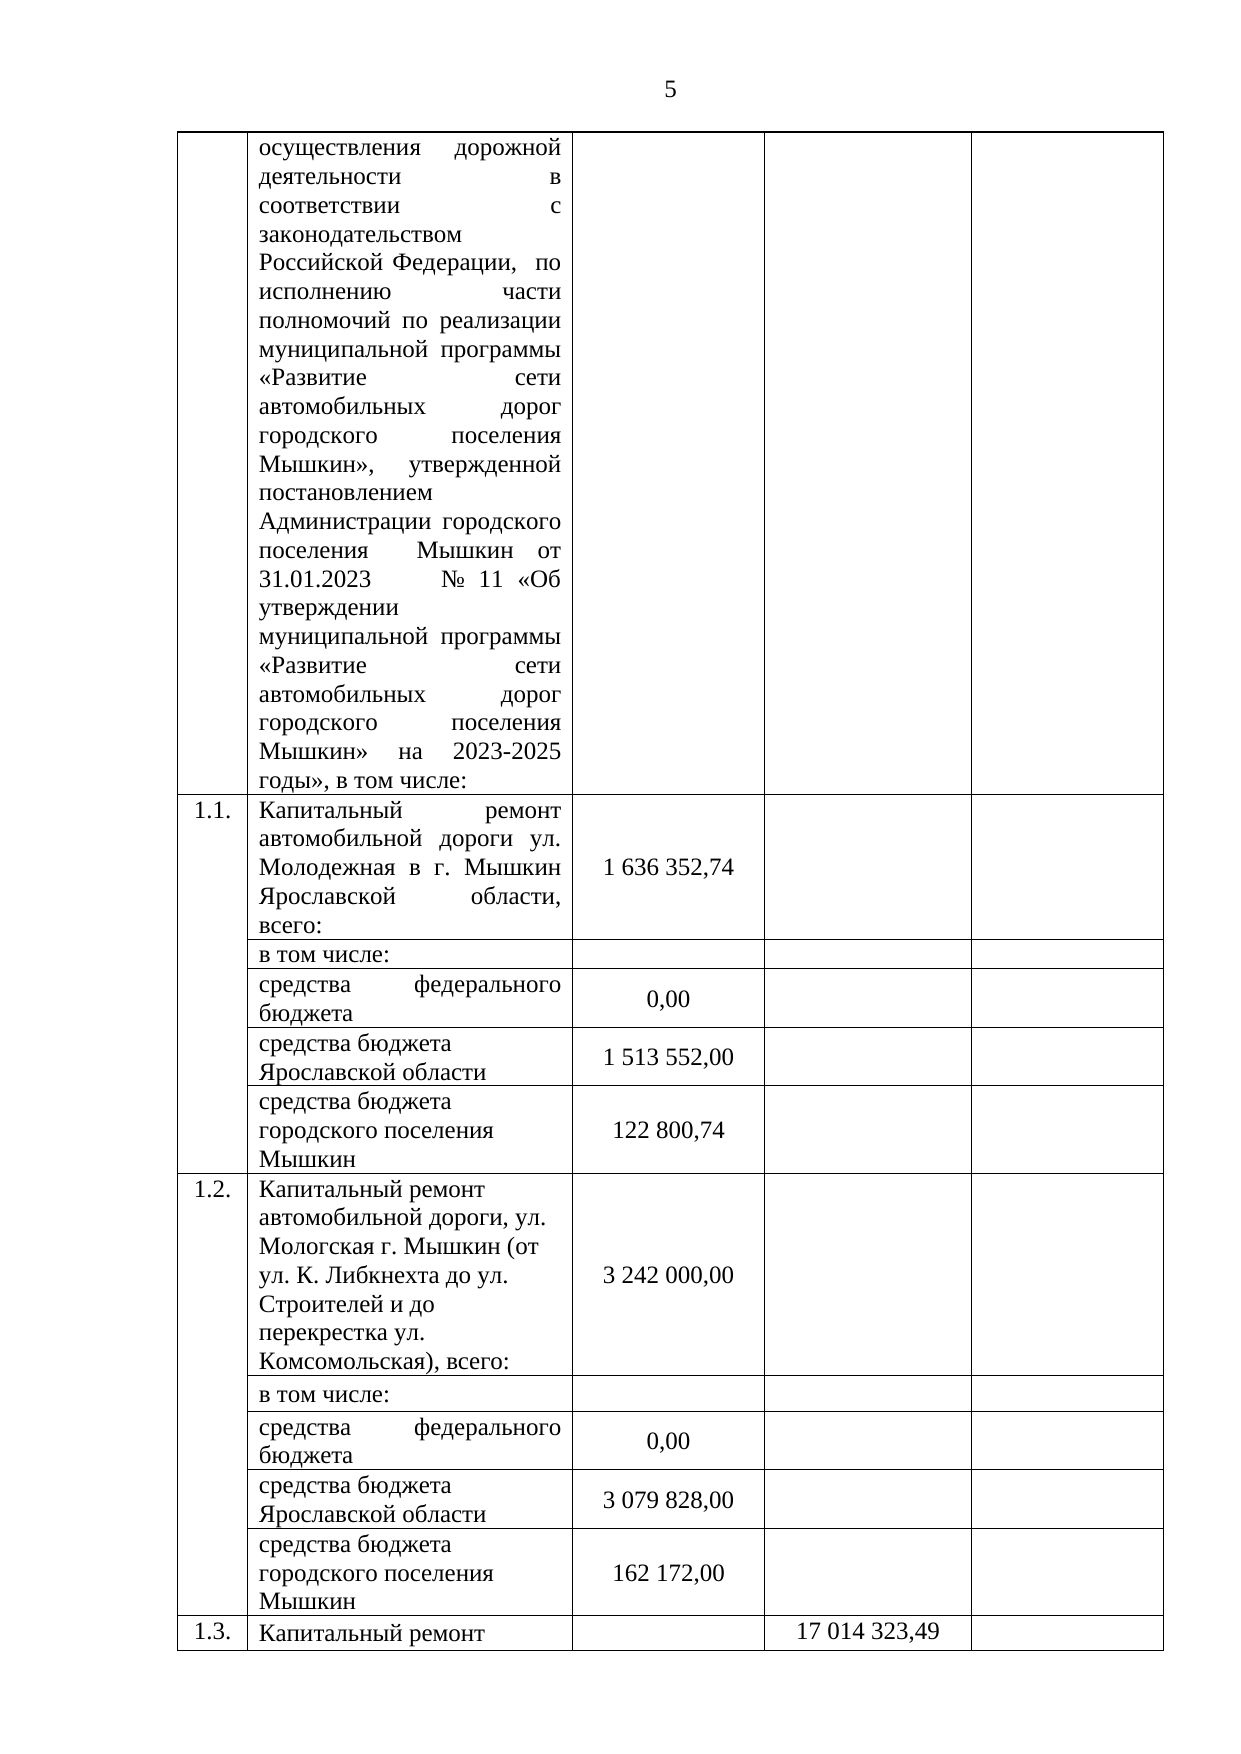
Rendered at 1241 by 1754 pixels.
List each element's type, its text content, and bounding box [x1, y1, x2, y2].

table_cell 1. [178, 133, 247, 794]
table_cell в том числе: [248, 940, 572, 968]
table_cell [248, 133, 572, 794]
table_cell средства бюджета городского поселения Мышкин [248, 1529, 572, 1615]
table_cell [972, 1616, 1163, 1649]
table_cell [972, 1470, 1163, 1528]
table_cell [765, 1086, 971, 1173]
table_cell [765, 1376, 971, 1411]
table_cell [573, 940, 764, 968]
table_cell 3 242 000,00 [573, 1174, 764, 1375]
table_cell [972, 940, 1163, 968]
table_cell [972, 969, 1163, 1027]
table_cell [972, 1028, 1163, 1085]
table_cell средства федерального бюджета [248, 1412, 572, 1469]
table_cell [765, 1174, 971, 1375]
table_cell 122 800,74 [573, 1086, 764, 1173]
table_cell [972, 1529, 1163, 1615]
table_cell 0,00 [573, 1412, 764, 1469]
table_cell 17 014 323,49 [765, 1616, 971, 1649]
table_cell 162 172,00 [573, 1529, 764, 1615]
table_cell [765, 1470, 971, 1528]
table_cell [972, 1412, 1163, 1469]
table_cell средства бюджета городского поселения Мышкин [248, 1086, 572, 1173]
table_cell 1 636 352,74 [573, 795, 764, 938]
table_cell [972, 795, 1163, 938]
table_cell [573, 1616, 764, 1649]
table_cell [765, 133, 971, 794]
table_cell Капитальный ремонт автомобильной дороги ул. Молодежная в г. Мышкин Ярославской области, всего: [248, 795, 572, 938]
table_cell средства бюджета Ярославской области [248, 1470, 572, 1528]
table_cell средства федерального бюджета [248, 969, 572, 1027]
table_cell [765, 1412, 971, 1469]
table_cell 1.3. [178, 1616, 247, 1649]
table_cell [765, 1529, 971, 1615]
table_cell [972, 1086, 1163, 1173]
table_cell [573, 133, 764, 794]
table_cell 1.1. [178, 795, 247, 1173]
table_cell Капитальный ремонт автомобильной дороги, ул. Мологская г. Мышкин (от ул. К. Либкнехта до ул. Строителей и до перекрестка ул. Комсомольская), всего: [248, 1174, 572, 1375]
table_cell 0,00 [573, 969, 764, 1027]
table_cell [972, 133, 1163, 794]
table_cell в том числе: [248, 1376, 572, 1411]
table_cell [765, 795, 971, 938]
table_cell [765, 940, 971, 968]
table_cell [972, 1376, 1163, 1411]
table_cell [765, 1028, 971, 1085]
table_cell средства бюджета Ярославской области [248, 1028, 572, 1085]
table_cell [765, 969, 971, 1027]
table_cell 1 513 552,00 [573, 1028, 764, 1085]
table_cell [248, 1616, 572, 1649]
table_cell [972, 1174, 1163, 1375]
table_cell 3 079 828,00 [573, 1470, 764, 1528]
table_cell 1.2. [178, 1174, 247, 1615]
table_cell [573, 1376, 764, 1411]
